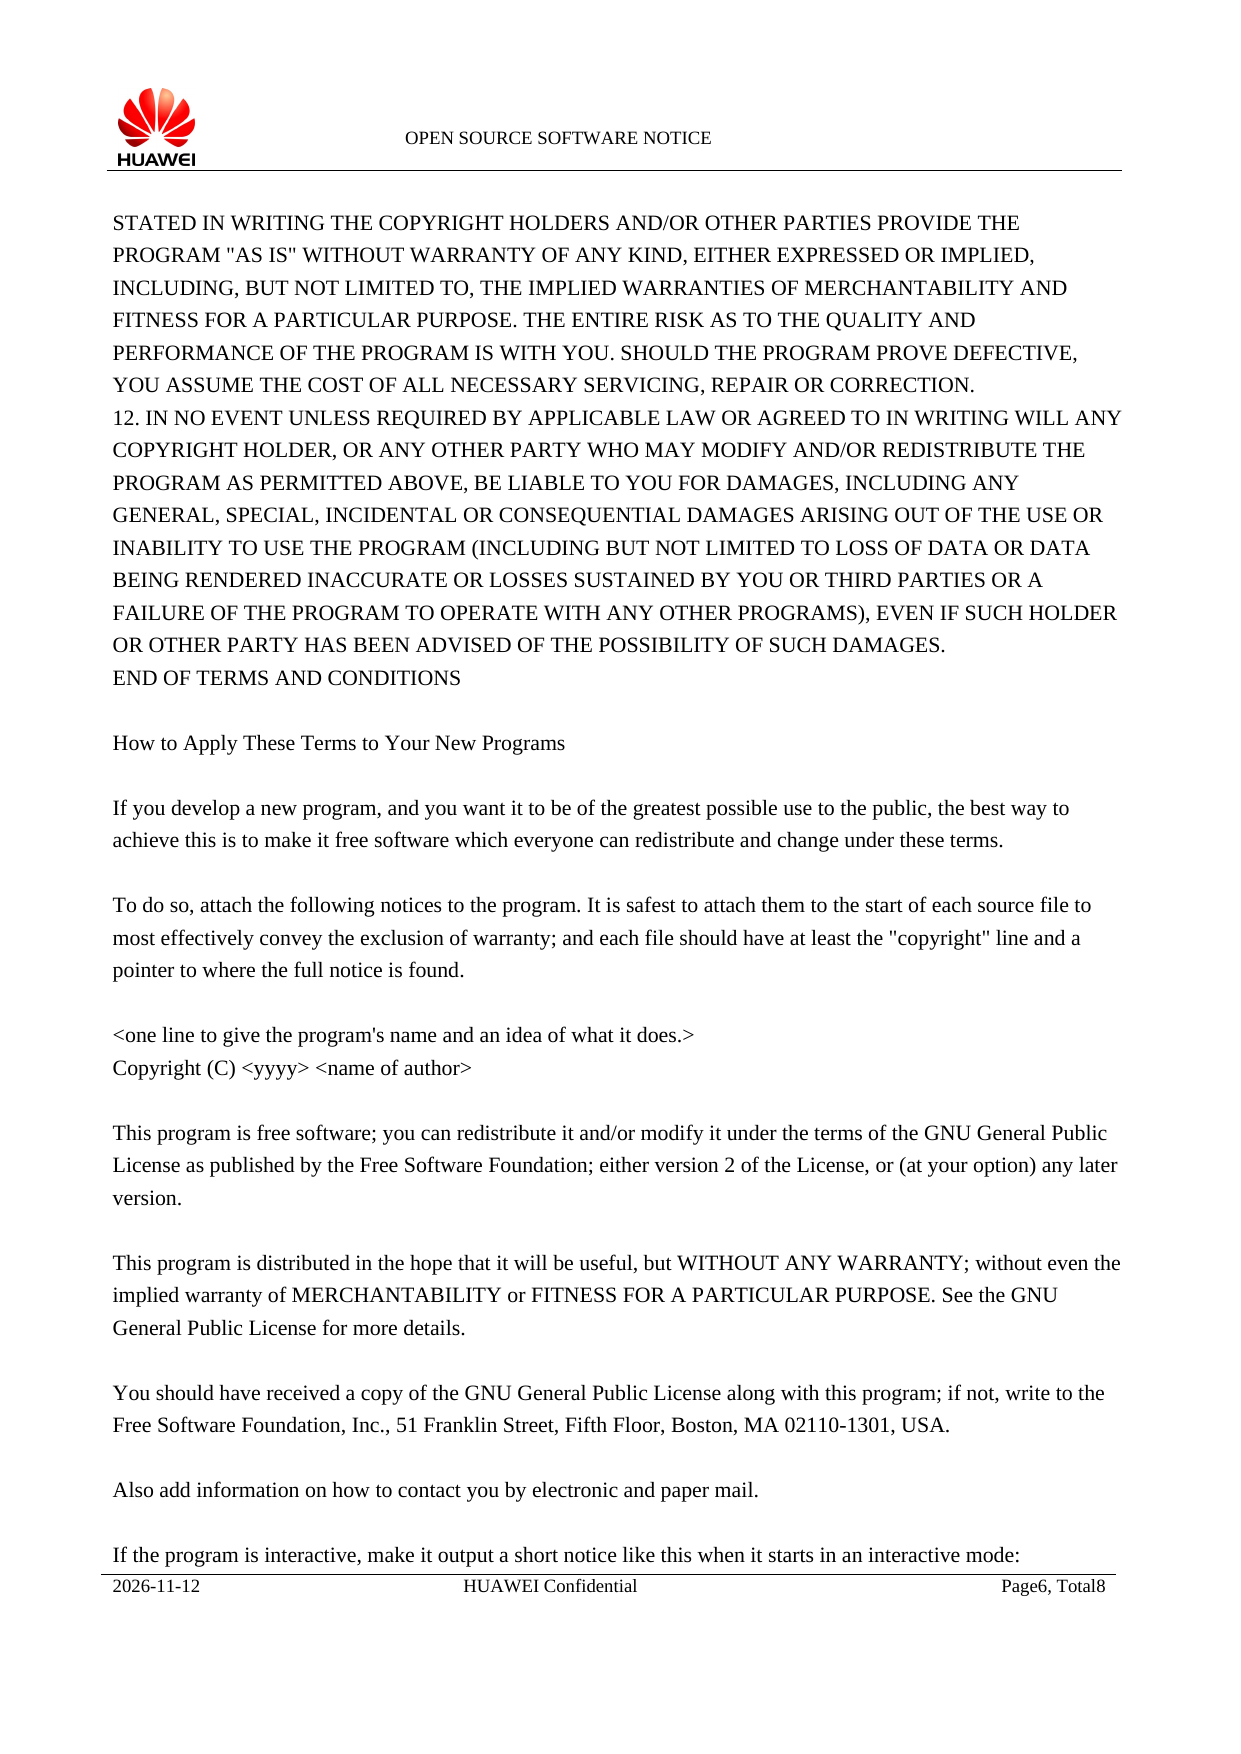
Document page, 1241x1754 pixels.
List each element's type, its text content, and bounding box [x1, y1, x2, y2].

picture [118, 88, 195, 166]
